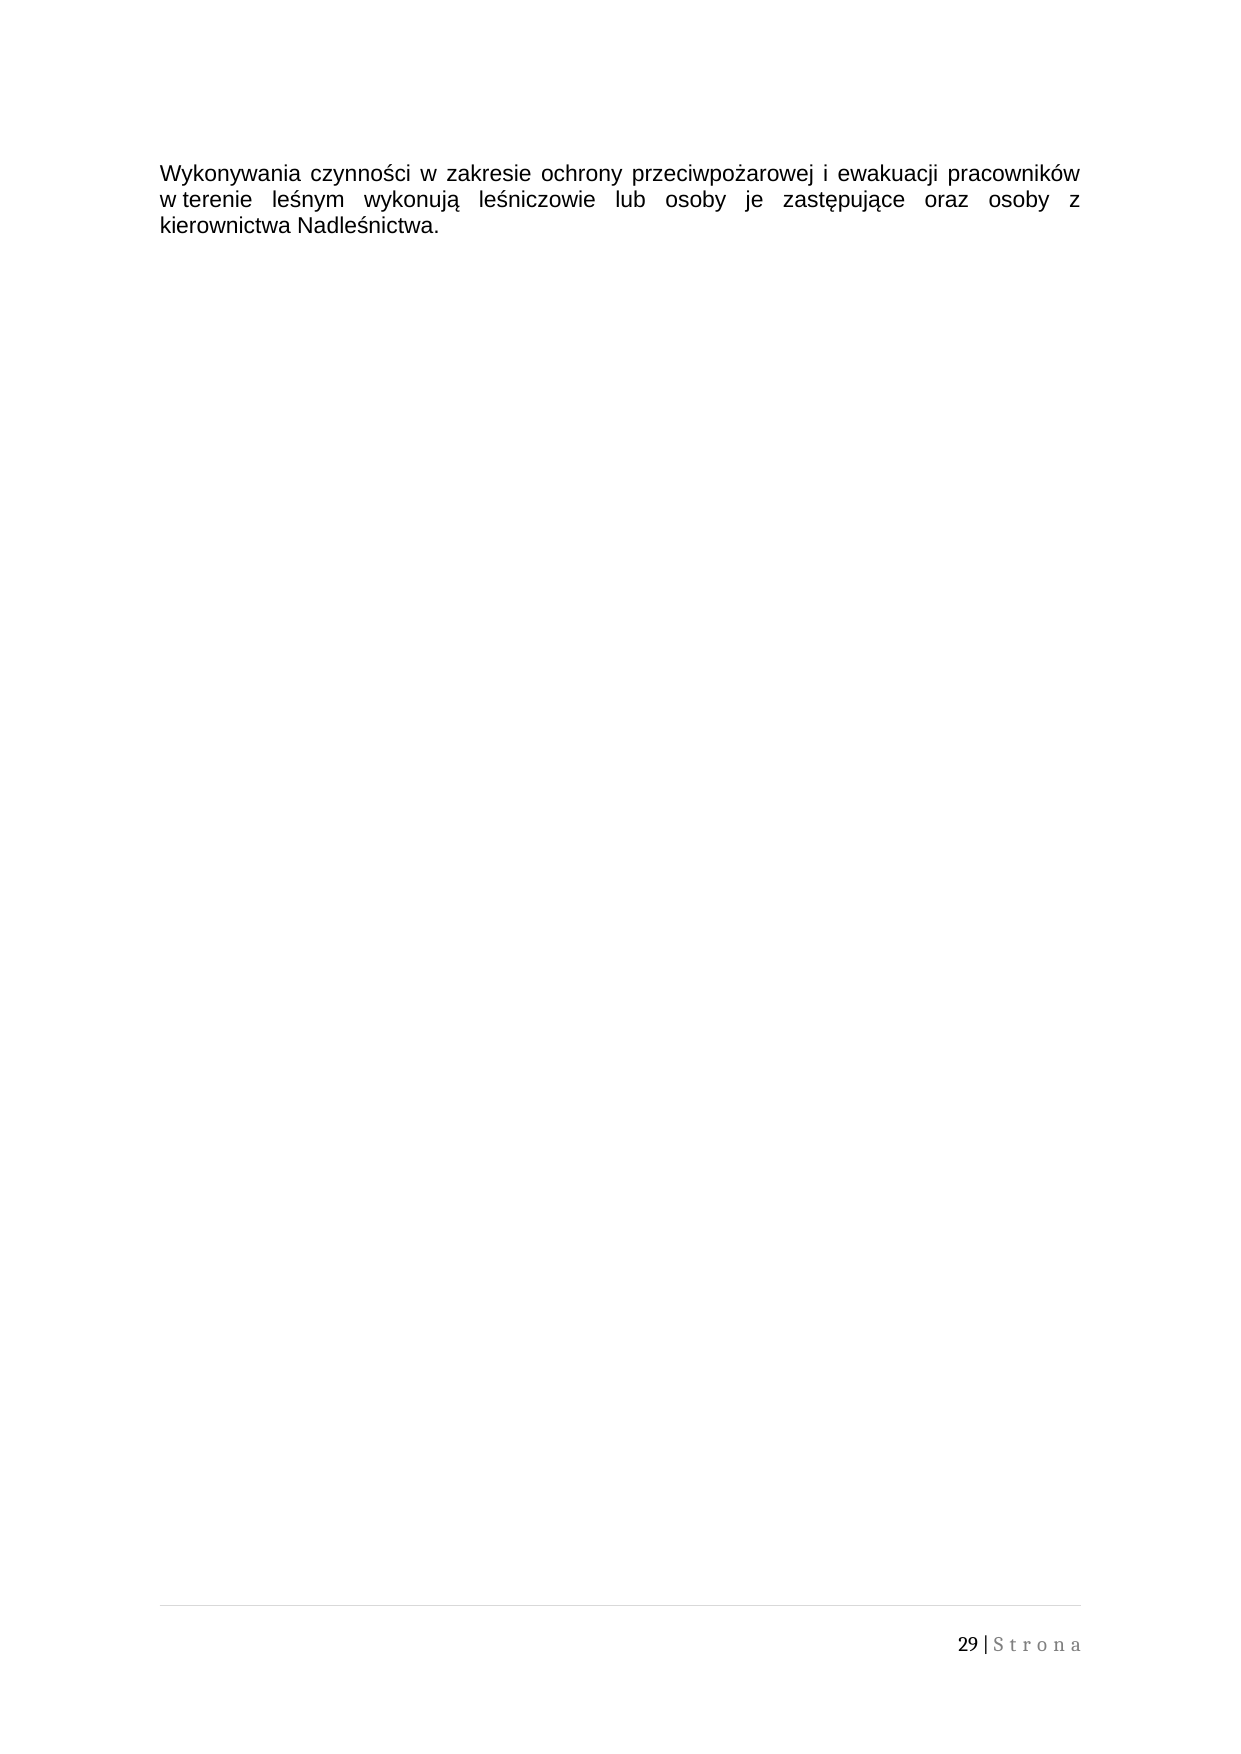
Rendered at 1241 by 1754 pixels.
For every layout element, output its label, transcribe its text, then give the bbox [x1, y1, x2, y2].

text Wykonywania czynności w zakresie ochrony przeciwpożarowej i ewakuacji pracowników w terenie leśnym wykonują leśniczowie lub osoby je zastępujące oraz osoby z kierownictwa Nadleśnictwa. [159, 159, 1081, 238]
